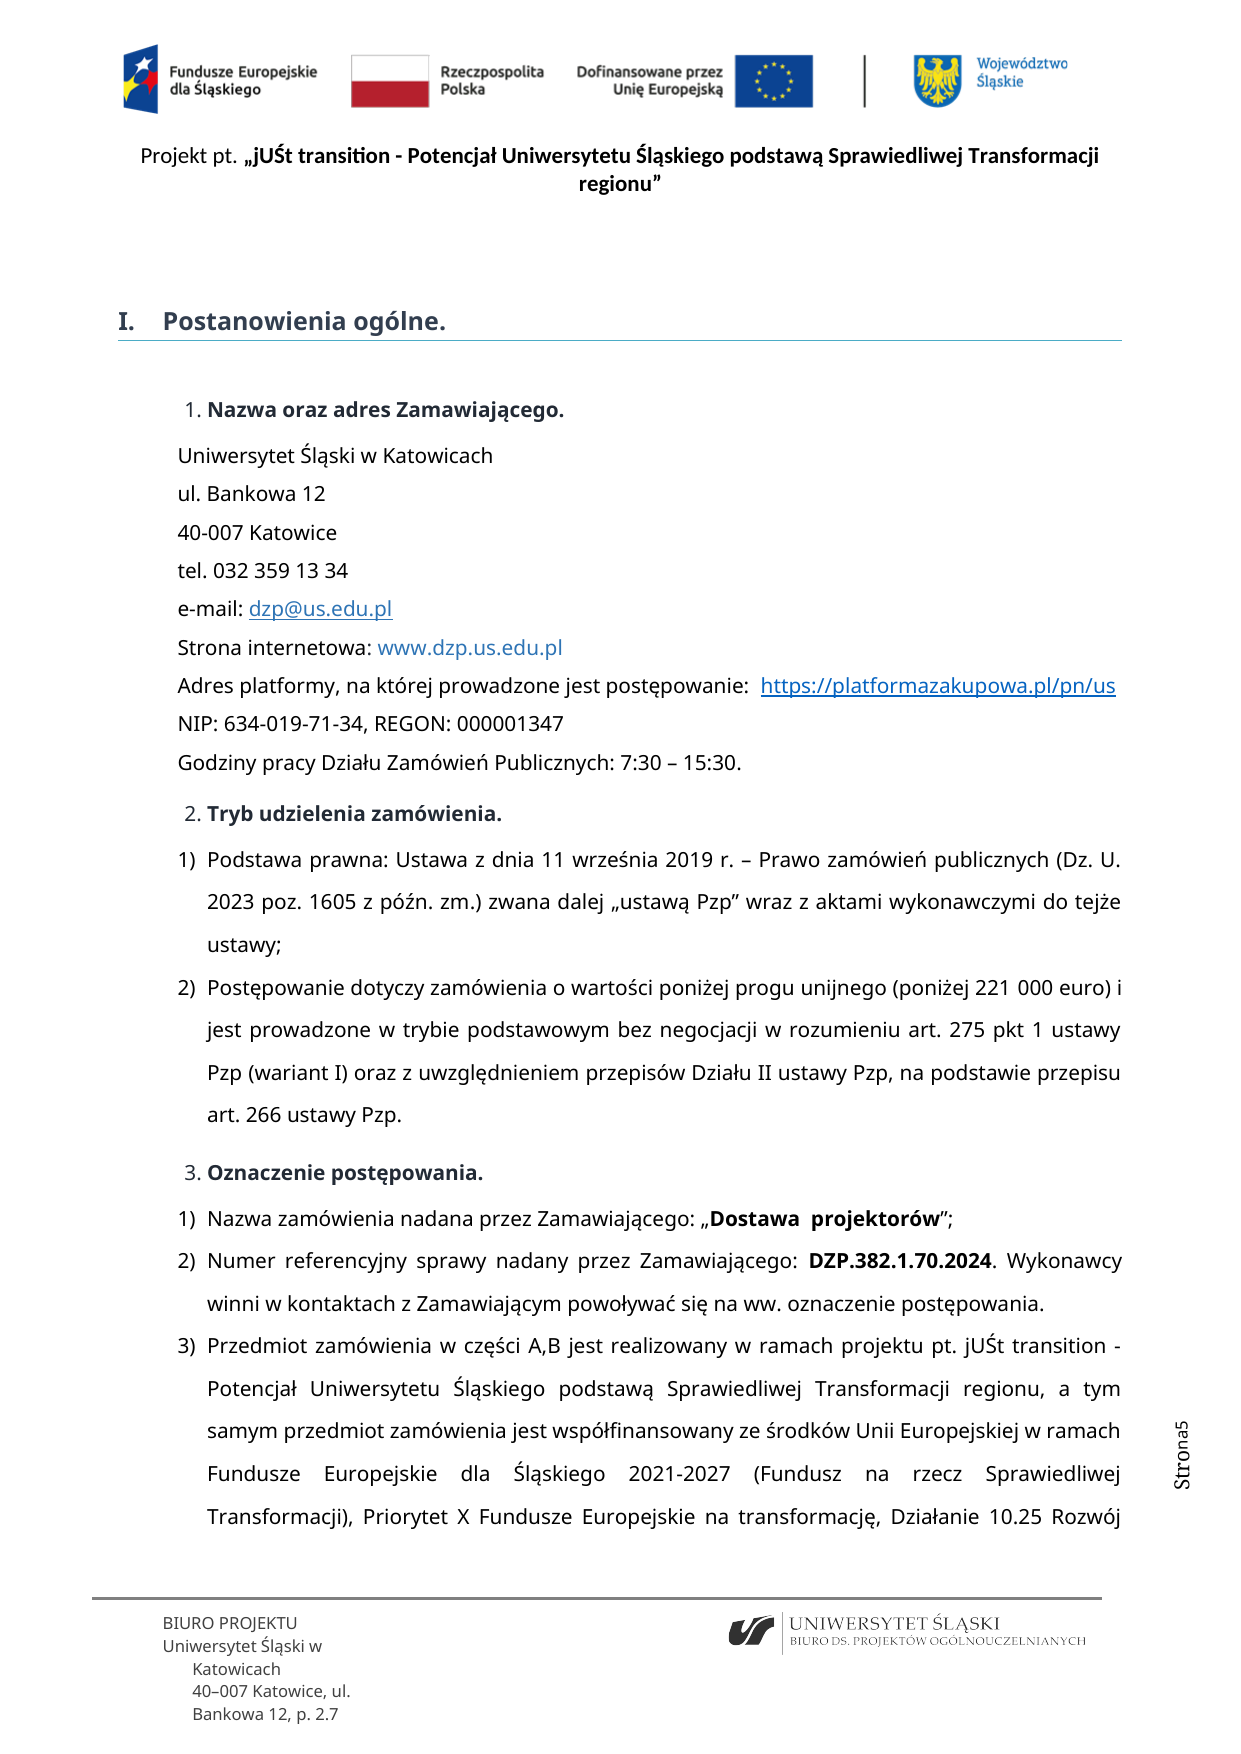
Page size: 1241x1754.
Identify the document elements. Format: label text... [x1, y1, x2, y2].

subtitle Postępowanie dotyczy zamówienia o wartości poniżej progu unijnego (poniżej 221 000 euro) i jest prowadzone w trybie podstawowym bez negocjacji w rozumieniu art. 275 pkt 1 ustawy Pzp (wariant I) oraz z uwzględnieniem przepisów Działu II ustawy Pzp, na podstawie przepisu art. 266 ustawy Pzp. [177, 973, 1122, 1129]
subtitle Postanowienia ogólne. [118, 304, 1122, 340]
text Uniwersytet Śląski w Katowicach [177, 441, 1122, 470]
text Adres platformy, na której prowadzone jest postępowanie: https://platformazakupowa.pl/pn/us [177, 671, 1122, 700]
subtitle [177, 1331, 1122, 1530]
text ul. Bankowa 12 [177, 479, 1122, 508]
text tel. 032 359 13 34 [177, 556, 1122, 585]
subtitle Nazwa zamówienia nadana przez Zamawiającego: „Dostawa projektorów”; [177, 1204, 1122, 1232]
subtitle Nazwa oraz adres Zamawiającego. [184, 395, 1122, 424]
subtitle Tryb udzielenia zamówienia. [184, 799, 1122, 827]
text Godziny pracy Działu Zamówień Publicznych: 7:30 – 15:30. [177, 748, 1122, 776]
text Strona internetowa: www.dzp.us.edu.pl [177, 633, 1122, 661]
text NIP: 634-019-71-34, REGON: 000001347 [177, 709, 1122, 738]
subtitle Numer referencyjny sprawy nadany przez Zamawiającego: DZP.382.1.70.2024. Wykonawcy winni w kontaktach z Zamawiającym powoływać się na ww. oznaczenie postępowania. [177, 1246, 1122, 1317]
subtitle Oznaczenie postępowania. [184, 1158, 1122, 1186]
picture [123, 44, 1068, 114]
text e-mail: dzp@us.edu.pl [177, 594, 1122, 623]
subtitle Podstawa prawna: Ustawa z dnia 11 września 2019 r. – Prawo zamówień publicznych (Dz. U. 2023 poz. 1605 z późn. zm.) zwana dalej „ustawą Pzp” wraz z aktami wykonawczymi do tejże ustawy; [177, 845, 1122, 958]
text 40-007 Katowice [177, 518, 1122, 546]
